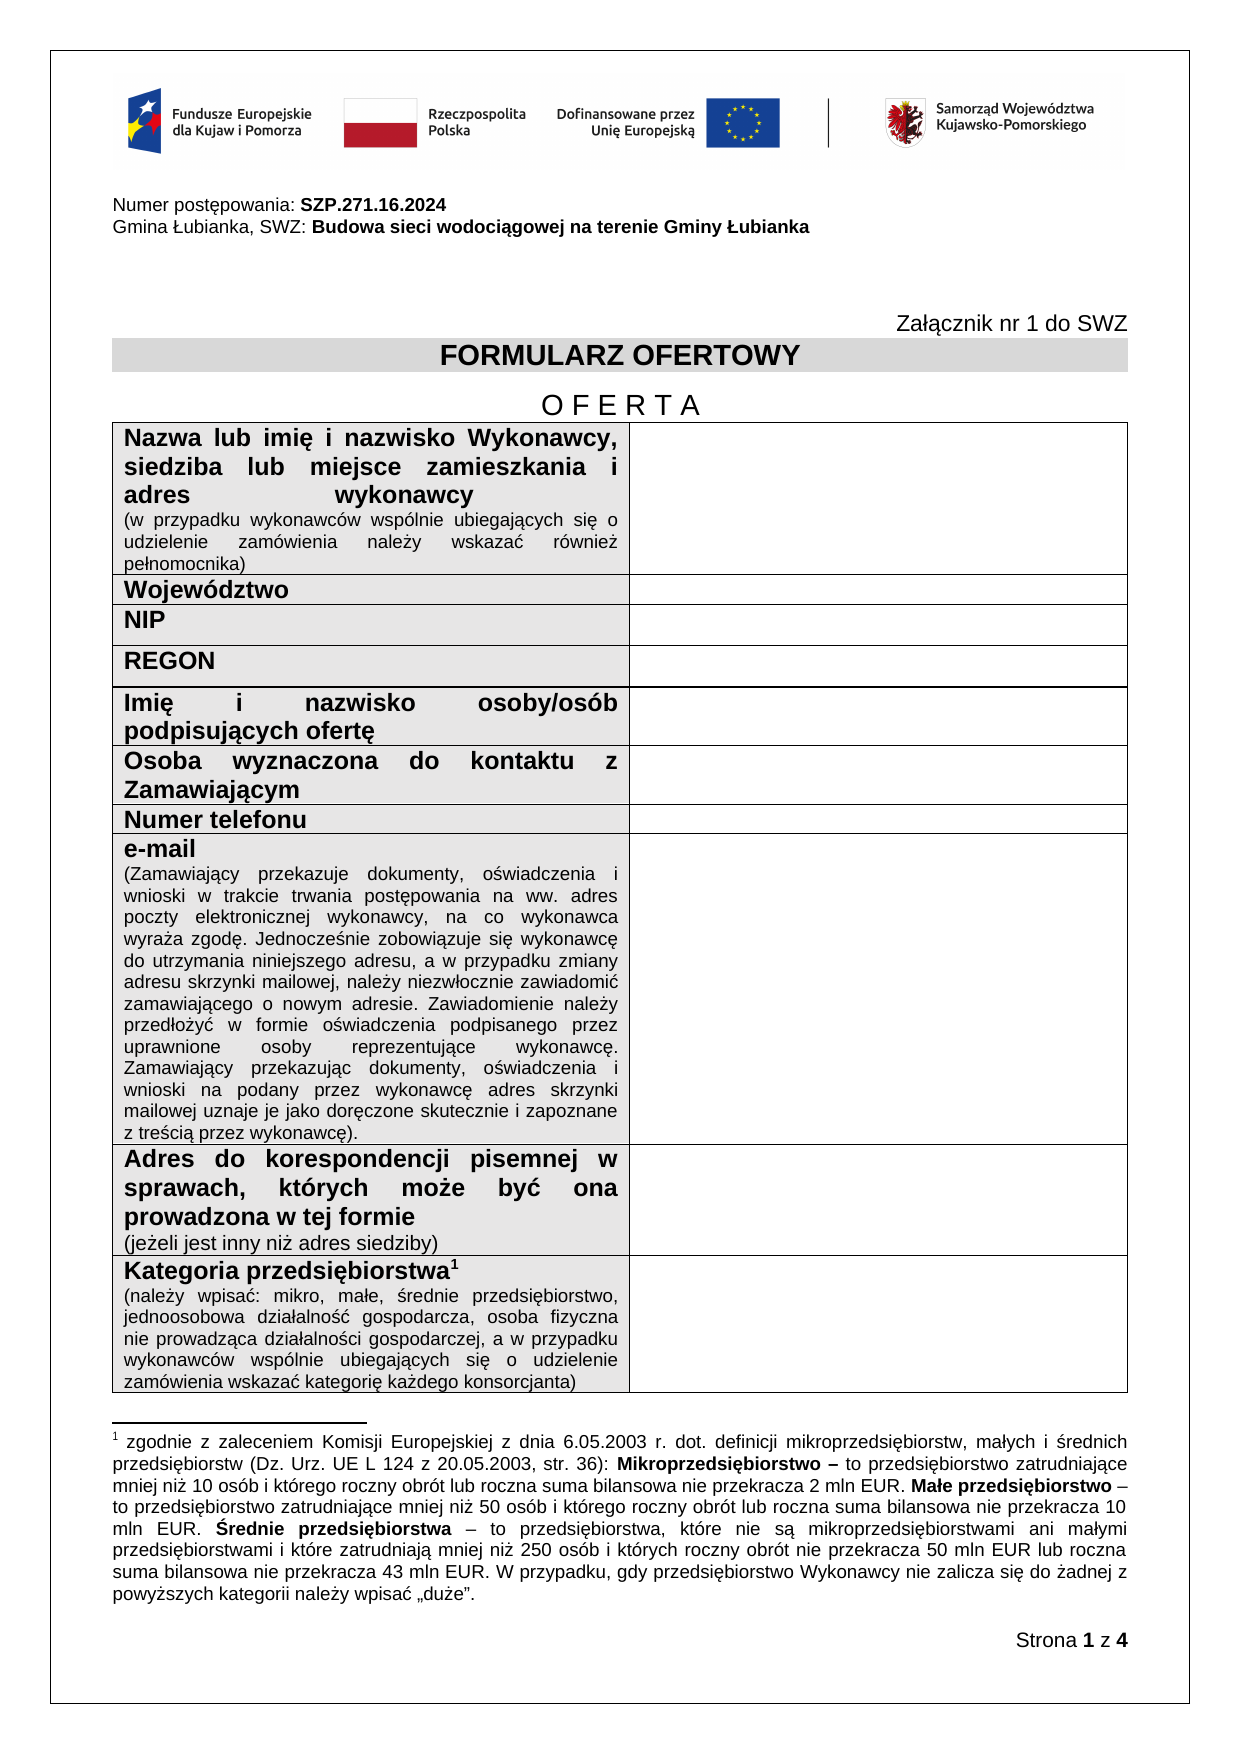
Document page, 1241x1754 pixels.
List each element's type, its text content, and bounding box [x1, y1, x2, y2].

table_cell Nazwa lub imię i nazwisko Wykonawcy, siedziba lub miejsce zamieszkania i adres wykonawcy (w przypadku wykonawców wspólnie ubiegających się o udzielenie zamówienia należy wskazać również pełnomocnika) [113, 423, 629, 574]
picture [112, 73, 1125, 170]
table_cell Adres do korespondencji pisemnej w sprawach, których może być ona prowadzona w tej formie (jeżeli jest inny niż adres siedziby) [113, 1145, 629, 1255]
table_header O F E R T A [113, 389, 1128, 422]
table_cell [630, 805, 1127, 833]
table_cell [630, 746, 1127, 803]
table_cell Kategoria przedsiębiorstwa (należy wpisać: mikro, małe, średnie przedsiębiorstwo, jednoosobowa działalność gospodarcza, osoba fizyczna nie prowadząca działalności gospodarczej, a w przypadku wykonawców wspólnie ubiegających się o udzielenie zamówienia wskazać kategorię każdego konsorcjanta) [113, 1256, 629, 1392]
table_cell [630, 646, 1127, 686]
table_cell [630, 575, 1127, 604]
table_cell REGON [113, 646, 629, 686]
table_cell [630, 688, 1127, 745]
table_cell [630, 423, 1127, 574]
table_cell Imię i nazwisko osoby/osób podpisujących ofertę [113, 688, 629, 745]
table_cell Osoba wyznaczona do kontaktu z Zamawiającym [113, 746, 629, 803]
table_cell [630, 1145, 1127, 1255]
table_cell [630, 1256, 1127, 1392]
table_cell [630, 605, 1127, 645]
table_cell Numer telefonu [113, 805, 629, 833]
text FORMULARZ OFERTOWY [112, 338, 1128, 372]
text Załącznik nr 1 do SWZ [112, 310, 1128, 336]
table_cell NIP [113, 605, 629, 645]
table_cell [630, 834, 1127, 1143]
table_cell Województwo [113, 575, 629, 604]
table_cell e-mail (Zamawiający przekazuje dokumenty, oświadczenia i wnioski w trakcie trwania postępowania na ww. adres poczty elektronicznej wykonawcy, na co wykonawca wyraża zgodę. Jednocześnie zobowiązuje się wykonawcę do utrzymania niniejszego adresu, a w przypadku zmiany adresu skrzynki mailowej, należy niezwłocznie zawiadomić zamawiającego o nowym adresie. Zawiadomienie należy przedłożyć w formie oświadczenia podpisanego przez uprawnione osoby reprezentujące wykonawcę. Zamawiający przekazując dokumenty, oświadczenia i wnioski na podany przez wykonawcę adres skrzynki mailowej uznaje je jako doręczone skutecznie i zapoznane z treścią przez wykonawcę). [113, 834, 629, 1143]
